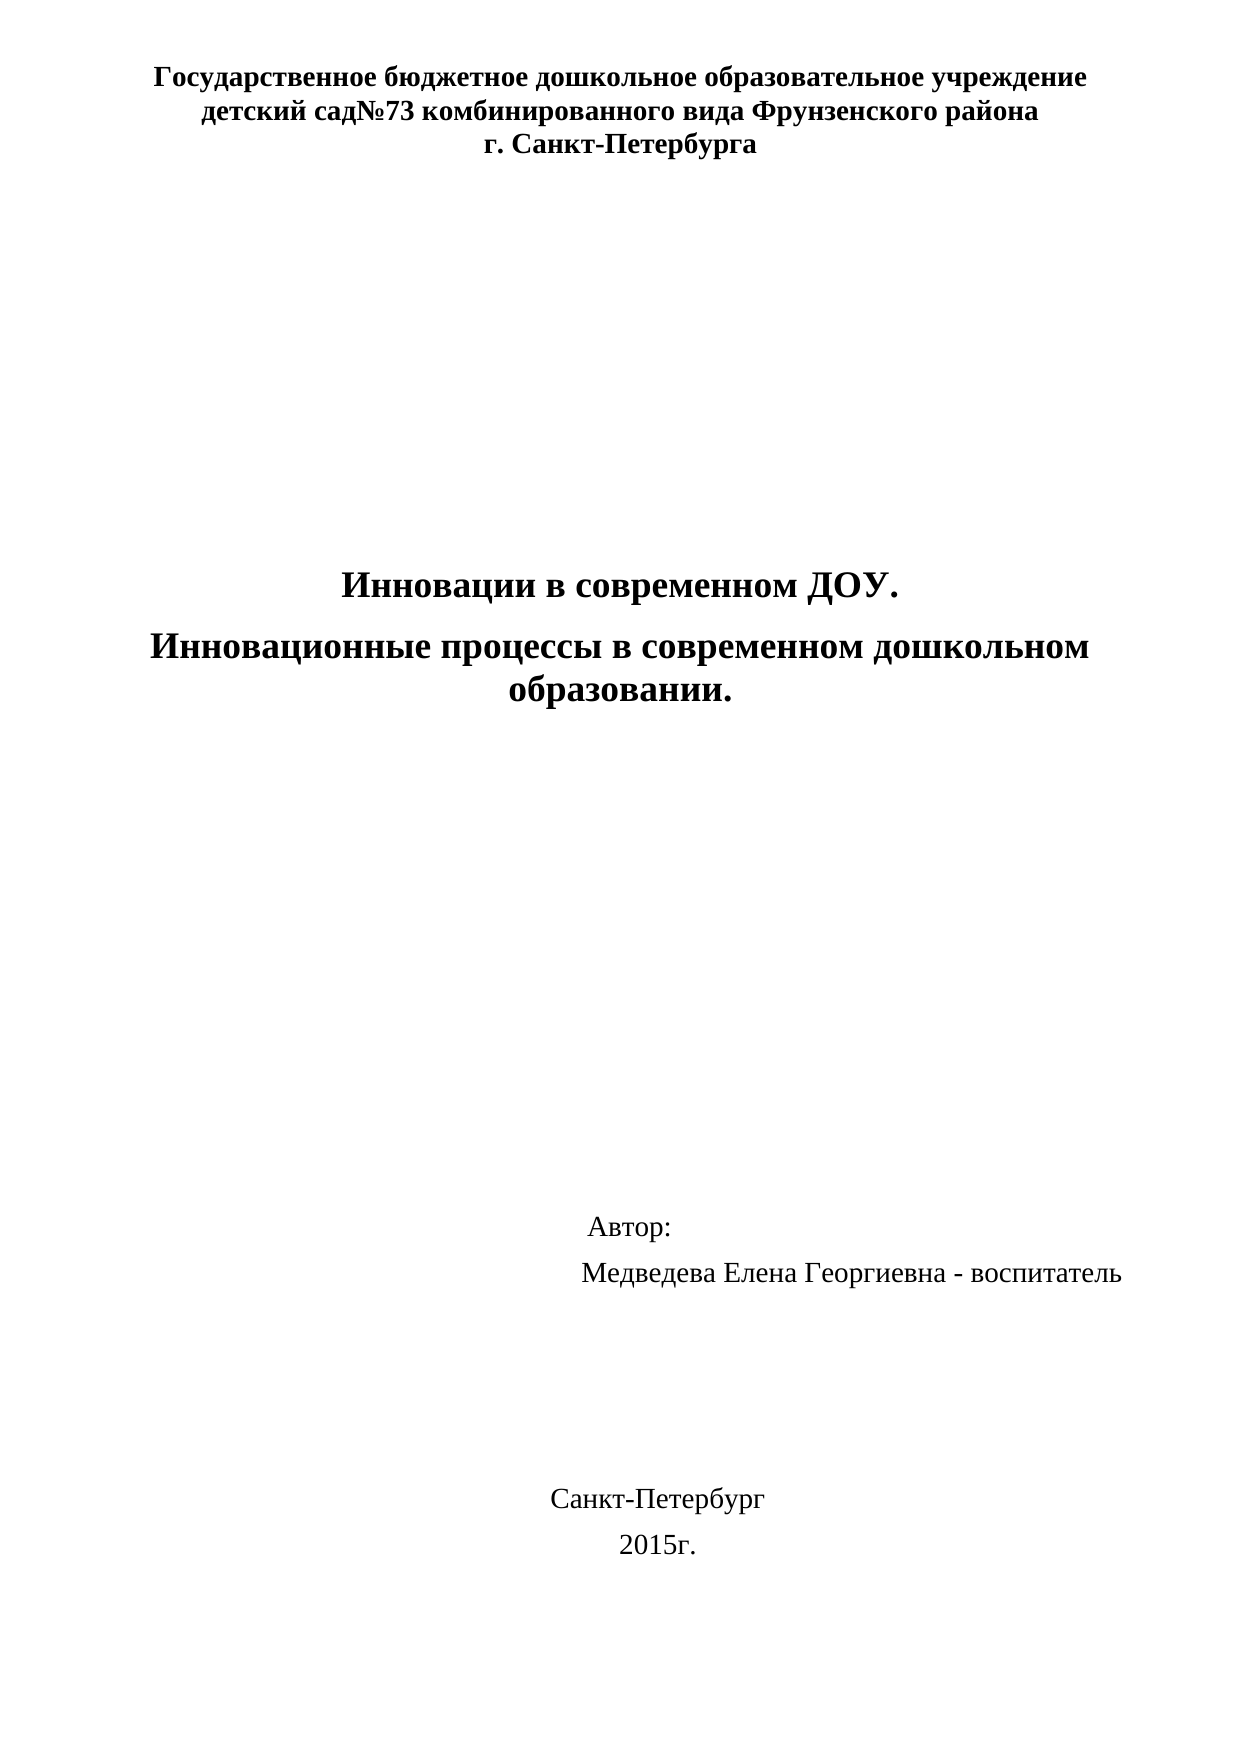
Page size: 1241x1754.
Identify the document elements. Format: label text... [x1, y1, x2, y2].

text Государственное бюджетное дошкольное образовательное учреждение [118, 59, 1122, 93]
text Инновации в современном ДОУ. [118, 562, 1122, 606]
text 2015г. [148, 1527, 1122, 1560]
text Инновационные процессы в современном дошкольном образовании. [118, 623, 1122, 709]
text Автор: [148, 1209, 1122, 1243]
text Медведева Елена Георгиевна - воспитатель [148, 1255, 1122, 1289]
text г. Санкт-Петербурга [118, 126, 1122, 160]
text детский сад№73 комбинированного вида Фрунзенского района [118, 93, 1122, 126]
text Санкт-Петербург [148, 1481, 1122, 1514]
